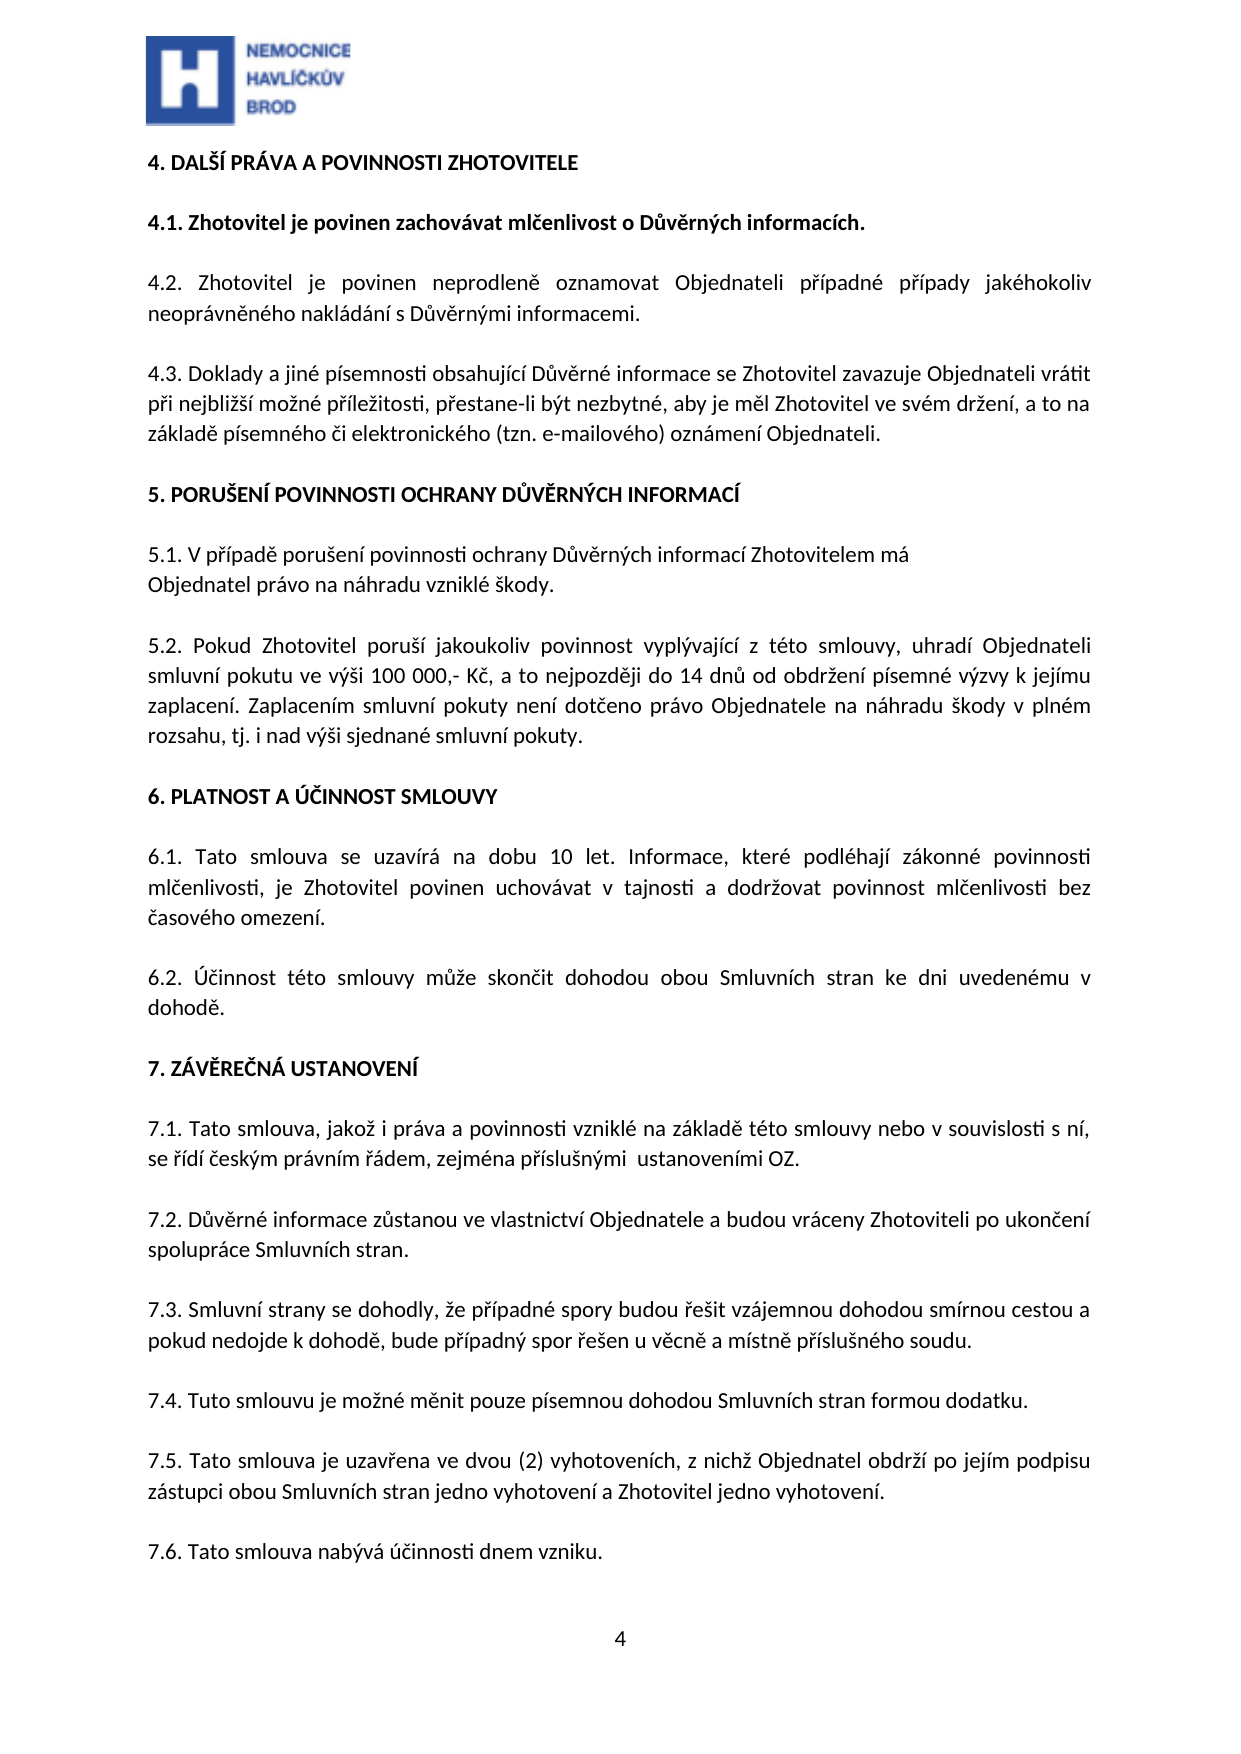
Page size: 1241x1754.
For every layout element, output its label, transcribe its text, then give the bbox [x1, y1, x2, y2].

text 6. PLATNOST A ÚČINNOST SMLOUVY [148, 782, 1093, 810]
text 7.4. Tuto smlouvu je možné měnit pouze písemnou dohodou Smluvních stran formou dodatku. [148, 1386, 1093, 1414]
text 6.2. Účinnost této smlouvy může skončit dohodou obou Smluvních stran ke dni uvedenému v dohodě. [148, 963, 1093, 1021]
text 7. ZÁVĚREČNÁ USTANOVENÍ [148, 1054, 1093, 1082]
text 7.1. Tato smlouva, jakož i práva a povinnosti vzniklé na základě této smlouvy nebo v souvislosti s ní, se řídí českým právním řádem, zejména příslušnými ustanoveními OZ. [148, 1114, 1093, 1172]
text 7.6. Tato smlouva nabývá účinnosti dnem vzniku. [148, 1537, 1093, 1565]
text 4.1. Zhotovitel je povinen zachovávat mlčenlivost o Důvěrných informacích. [148, 208, 1093, 236]
picture [145, 36, 351, 126]
text 4.3. Doklady a jiné písemnosti obsahující Důvěrné informace se Zhotovitel zavazuje Objednateli vrátit při nejbližší možné příležitosti, přestane-li být nezbytné, aby je měl Zhotovitel ve svém držení, a to na základě písemného či elektronického (tzn. e-mailového) oznámení Objednateli. [148, 359, 1093, 447]
text Objednatel právo na náhradu vzniklé škody. [148, 571, 1093, 598]
text 7.2. Důvěrné informace zůstanou ve vlastnictví Objednatele a budou vráceny Zhotoviteli po ukončení spolupráce Smluvních stran. [148, 1205, 1093, 1263]
text 5.2. Pokud Zhotovitel poruší jakoukoliv povinnost vyplývající z této smlouvy, uhradí Objednateli smluvní pokutu ve výši 100 000,- Kč, a to nejpozději do 14 dnů od obdržení písemné výzvy k jejímu zaplacení. Zaplacením smluvní pokuty není dotčeno právo Objednatele na náhradu škody v plném rozsahu, tj. i nad výši sjednané smluvní pokuty. [148, 631, 1093, 749]
text 5.1. V případě porušení povinnosti ochrany Důvěrných informací Zhotovitelem má [148, 540, 1093, 568]
text 5. PORUŠENÍ POVINNOSTI OCHRANY DŮVĚRNÝCH INFORMACÍ [148, 480, 1093, 508]
text 4.2. Zhotovitel je povinen neprodleně oznamovat Objednateli případné případy jakéhokoliv neoprávněného nakládání s Důvěrnými informacemi. [148, 268, 1093, 327]
text 4. DALŠÍ PRÁVA A POVINNOSTI ZHOTOVITELE [148, 148, 1093, 176]
text 7.3. Smluvní strany se dohodly, že případné spory budou řešit vzájemnou dohodou smírnou cestou a pokud nedojde k dohodě, bude případný spor řešen u věcně a místně příslušného soudu. [148, 1296, 1093, 1354]
text 7.5. Tato smlouva je uzavřena ve dvou (2) vyhotoveních, z nichž Objednatel obdrží po jejím podpisu zástupci obou Smluvních stran jedno vyhotovení a Zhotovitel jedno vyhotovení. [148, 1447, 1093, 1505]
text 6.1. Tato smlouva se uzavírá na dobu 10 let. Informace, které podléhají zákonné povinnosti mlčenlivosti, je Zhotovitel povinen uchovávat v tajnosti a dodržovat povinnost mlčenlivosti bez časového omezení. [148, 842, 1093, 931]
